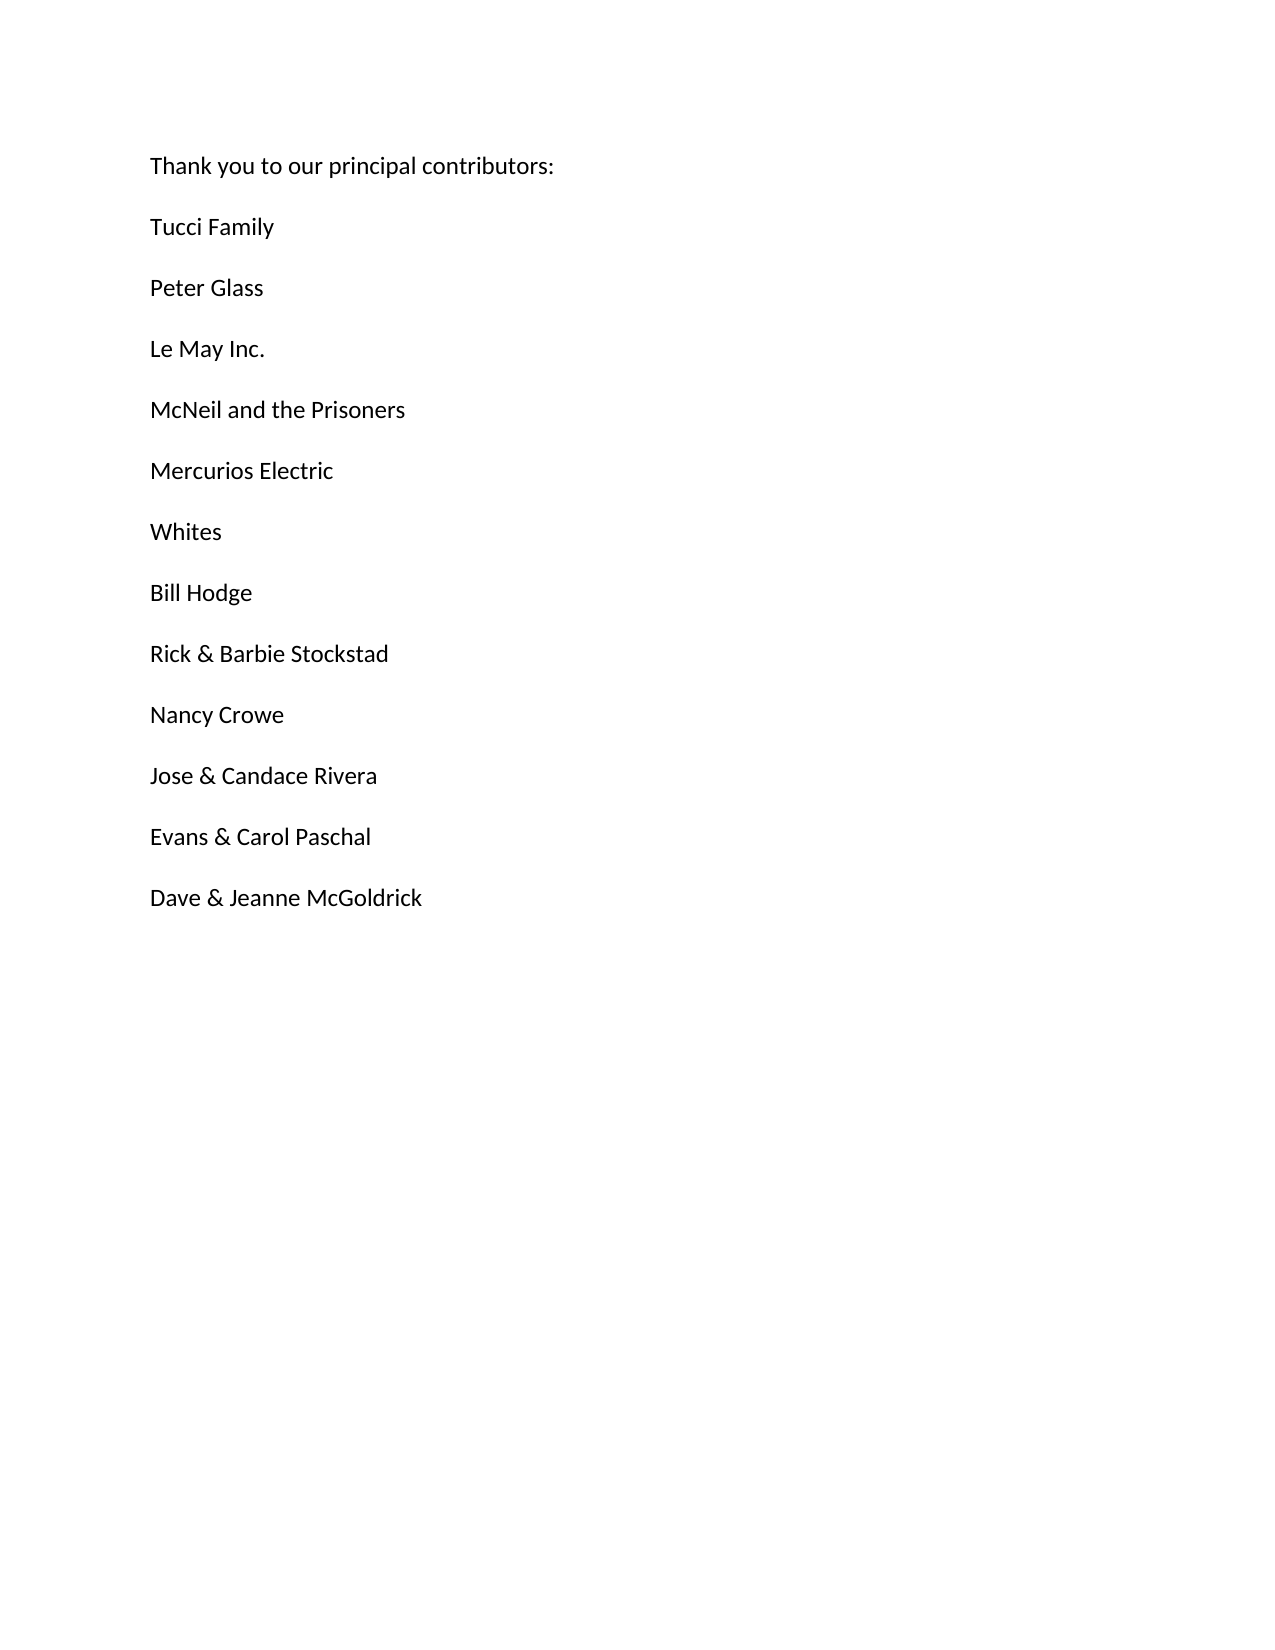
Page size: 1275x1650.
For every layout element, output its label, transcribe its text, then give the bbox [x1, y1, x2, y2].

text McNeil and the Prisoners [150, 394, 1125, 425]
text Jose & Candace Rivera [150, 760, 1125, 791]
text Nancy Crowe [150, 699, 1125, 730]
text Rick & Barbie Stockstad [150, 638, 1125, 669]
text Whites [150, 516, 1125, 547]
text Bill Hodge [150, 577, 1125, 608]
text Tucci Family [150, 211, 1125, 242]
text Dave & Jeanne McGoldrick [150, 882, 1125, 913]
text Mercurios Electric [150, 455, 1125, 486]
text Peter Glass [150, 272, 1125, 303]
text Le May Inc. [150, 333, 1125, 364]
text Evans & Carol Paschal [150, 821, 1125, 852]
text Thank you to our principal contributors: [150, 150, 1125, 181]
